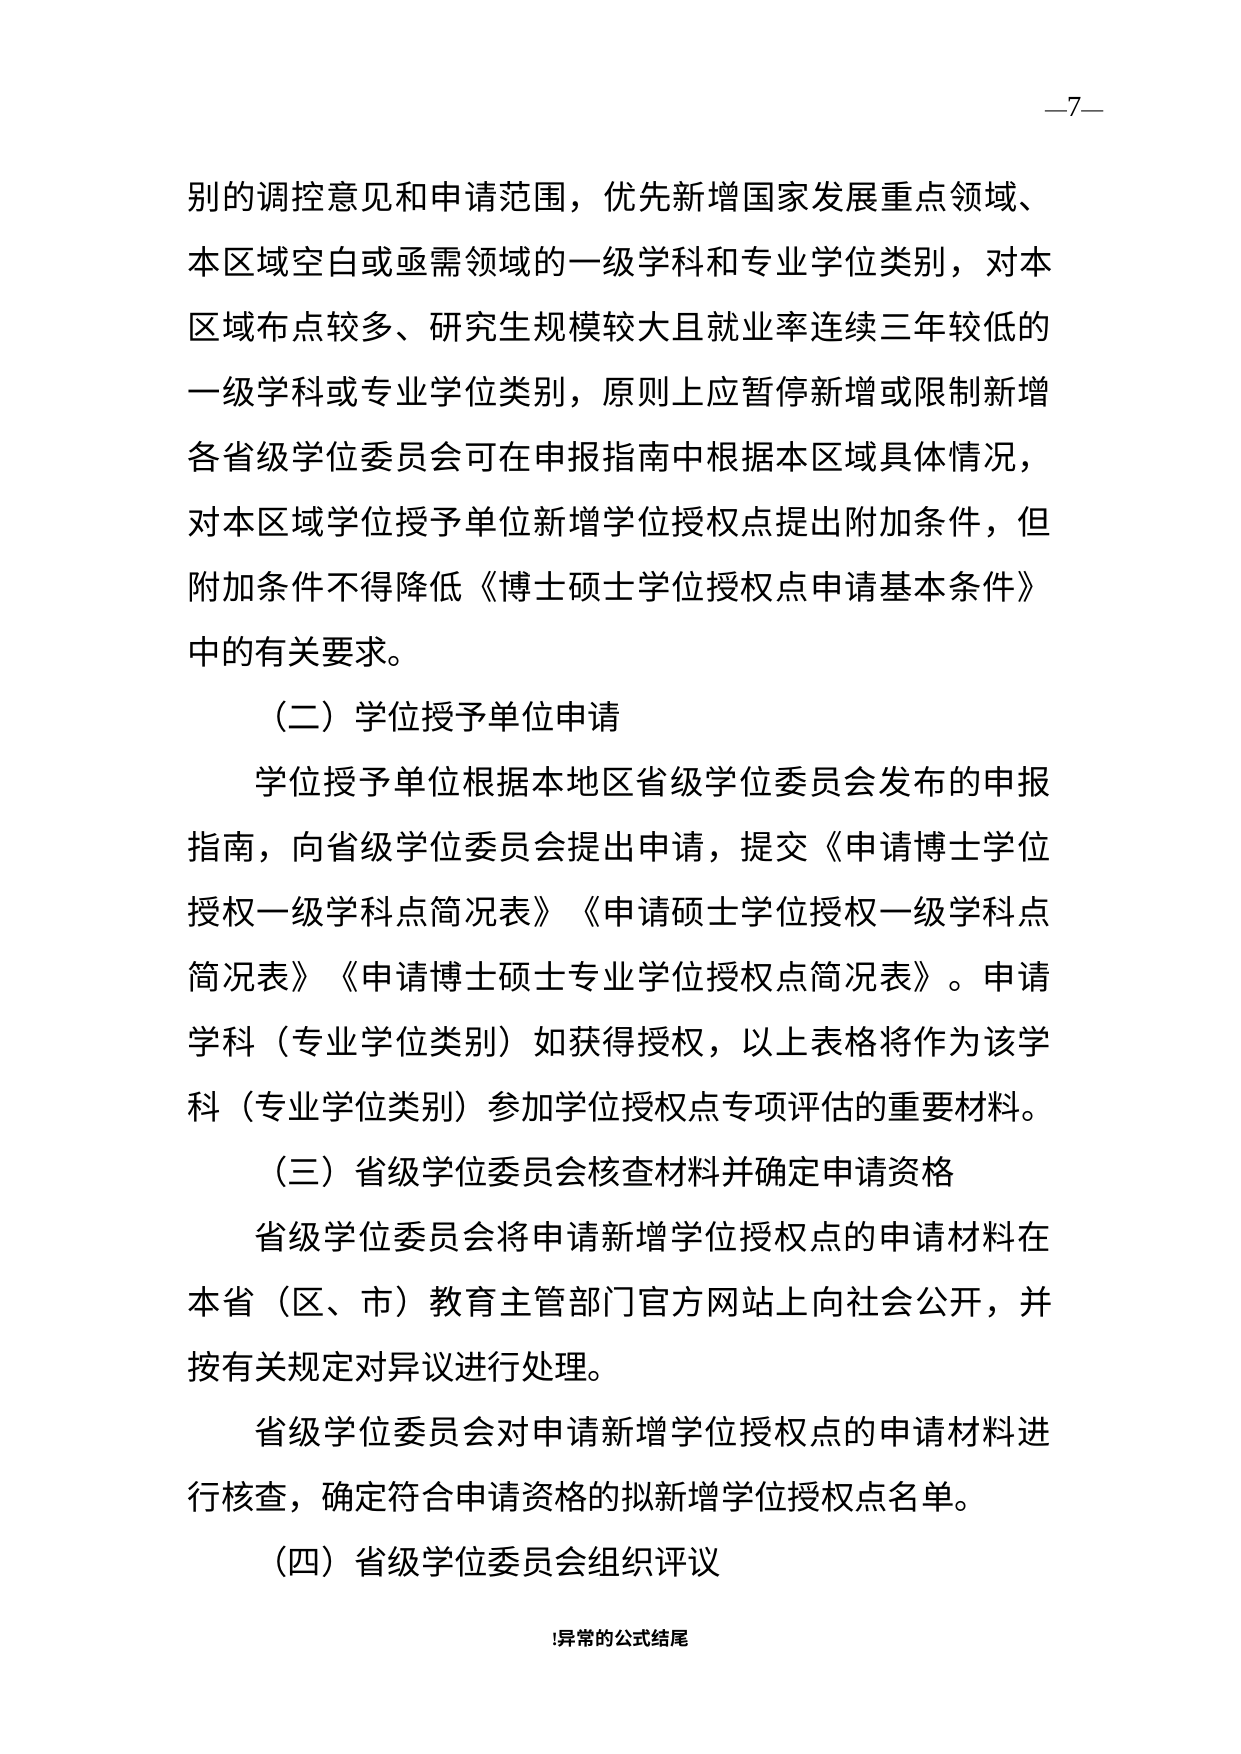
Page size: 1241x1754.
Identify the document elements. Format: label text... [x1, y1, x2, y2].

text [187, 162, 1053, 682]
text 省级学位委员会对申请新增学位授权点的申请材料进行核查，确定符合申请资格的拟新增学位授权点名单。 [187, 1397, 1053, 1527]
text 省级学位委员会将申请新增学位授权点的申请材料在本省（区、市）教育主管部门官方网站上向社会公开，并按有关规定对异议进行处理。 [187, 1202, 1053, 1397]
text 学位授予单位根据本地区省级学位委员会发布的申报指南，向省级学位委员会提出申请，提交《申请博士学位授权一级学科点简况表》《申请硕士学位授权一级学科点简况表》《申请博士硕士专业学位授权点简况表》。申请学科（专业学位类别）如获得授权，以上表格将作为该学科（专业学位类别）参加学位授权点专项评估的重要材料。 [187, 747, 1053, 1137]
text （三）省级学位委员会核查材料并确定申请资格 [187, 1137, 1053, 1202]
text （四）省级学位委员会组织评议 [187, 1527, 1053, 1592]
text （二）学位授予单位申请 [187, 682, 1053, 747]
